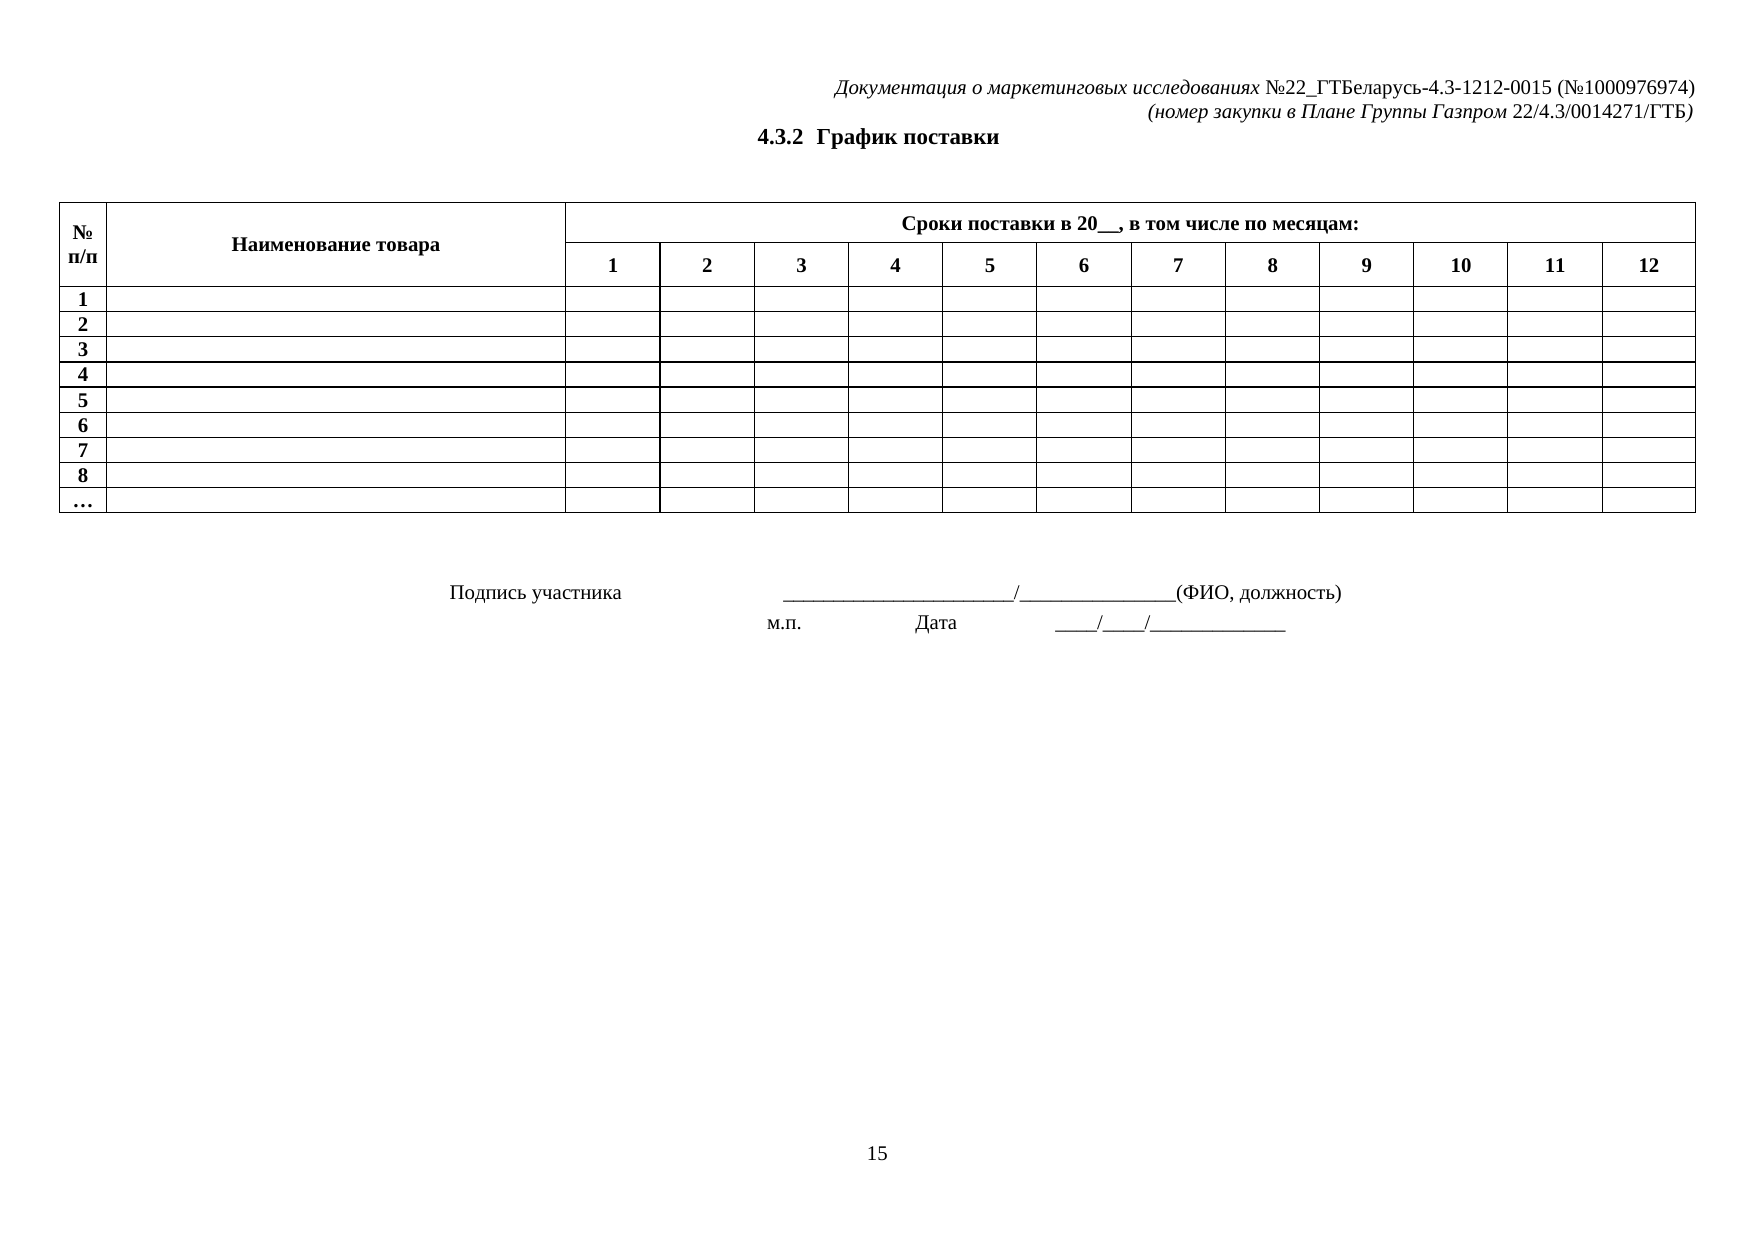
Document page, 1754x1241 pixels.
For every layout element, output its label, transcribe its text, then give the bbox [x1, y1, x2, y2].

table_cell [1132, 287, 1225, 311]
table_cell [1037, 488, 1131, 512]
table_cell 9 [1320, 243, 1413, 286]
table_cell [1226, 438, 1319, 462]
table_cell [1508, 463, 1602, 487]
table_cell [566, 287, 659, 311]
table_cell [1320, 388, 1413, 412]
table_cell [1037, 312, 1131, 336]
table_cell [1603, 488, 1695, 512]
table_cell 4 [849, 243, 942, 286]
table_cell [107, 388, 565, 412]
table_cell [849, 363, 942, 386]
text Подпись участника /_______________(ФИО, должность) [96, 580, 1695, 604]
table_cell [1414, 388, 1507, 412]
table_cell [1414, 337, 1507, 361]
table_cell 2 [60, 312, 106, 336]
table_cell [1226, 388, 1319, 412]
table_cell [849, 438, 942, 462]
table_cell [1414, 488, 1507, 512]
table_cell [1508, 388, 1602, 412]
table_cell [1037, 438, 1131, 462]
table_cell [1508, 413, 1602, 437]
table_cell [1037, 287, 1131, 311]
table_cell [661, 337, 754, 361]
table_cell [1414, 287, 1507, 311]
table_header № п/п [60, 203, 106, 286]
table_cell [943, 488, 1036, 512]
table_cell 5 [60, 388, 106, 412]
table_cell 6 [60, 413, 106, 437]
table_cell [107, 438, 565, 462]
table_cell [1508, 287, 1602, 311]
table_cell [849, 388, 942, 412]
table_cell [1037, 337, 1131, 361]
table_cell 2 [661, 243, 754, 286]
table_cell [1132, 488, 1225, 512]
table_cell [755, 312, 848, 336]
table_cell [755, 337, 848, 361]
table_header Сроки поставки в 20__, в том числе по месяцам: [566, 203, 1695, 242]
table_cell [1414, 413, 1507, 437]
table_cell [943, 363, 1036, 386]
table_cell 3 [60, 337, 106, 361]
table_cell 3 [755, 243, 848, 286]
table_cell [566, 363, 659, 386]
table_cell [943, 337, 1036, 361]
table_cell [1603, 463, 1695, 487]
table_cell [1603, 337, 1695, 361]
table_cell [1320, 488, 1413, 512]
table_cell [943, 287, 1036, 311]
table_cell [107, 413, 565, 437]
table_cell 4 [60, 363, 106, 386]
table_cell [1132, 312, 1225, 336]
table_cell [1508, 337, 1602, 361]
table_cell … [60, 488, 106, 512]
table_cell [1320, 312, 1413, 336]
table_cell [661, 312, 754, 336]
table_cell [1226, 287, 1319, 311]
table_cell [1226, 312, 1319, 336]
table_cell [1037, 413, 1131, 437]
table_cell [849, 488, 942, 512]
table_cell [943, 438, 1036, 462]
table_cell [1132, 463, 1225, 487]
table_cell [107, 488, 565, 512]
table_cell [1320, 287, 1413, 311]
table_cell [1603, 363, 1695, 386]
table_cell [107, 287, 565, 311]
table_cell [755, 438, 848, 462]
table_cell [849, 312, 942, 336]
table_cell [1508, 312, 1602, 336]
table_cell 5 [943, 243, 1036, 286]
table_cell 7 [1132, 243, 1225, 286]
table_cell [849, 337, 942, 361]
table_header Наименование товара [107, 203, 565, 286]
table_cell [1132, 388, 1225, 412]
table_cell [661, 488, 754, 512]
table_cell [755, 363, 848, 386]
table_cell [566, 388, 659, 412]
table_cell [566, 463, 659, 487]
table_cell [1132, 413, 1225, 437]
table_cell [661, 413, 754, 437]
table_cell 1 [60, 287, 106, 311]
table_cell [1508, 488, 1602, 512]
table_cell [1037, 388, 1131, 412]
list График поставки [59, 123, 1698, 149]
table_cell [566, 337, 659, 361]
table_cell [1320, 337, 1413, 361]
table_cell [1320, 413, 1413, 437]
table_cell [566, 413, 659, 437]
table_cell [1132, 363, 1225, 386]
table_cell [661, 287, 754, 311]
table_cell [1508, 438, 1602, 462]
table_cell [1320, 438, 1413, 462]
table_cell 11 [1508, 243, 1602, 286]
table_cell [1414, 463, 1507, 487]
table_cell [755, 413, 848, 437]
table_cell [1414, 363, 1507, 386]
table_cell 7 [60, 438, 106, 462]
table_cell 1 [566, 243, 659, 286]
table_cell [943, 463, 1036, 487]
table_cell [1603, 312, 1695, 336]
table_cell [1132, 337, 1225, 361]
table_cell [943, 413, 1036, 437]
table_cell [849, 287, 942, 311]
table_cell 8 [60, 463, 106, 487]
table_cell [1037, 363, 1131, 386]
table_cell [1226, 337, 1319, 361]
table_cell [1320, 363, 1413, 386]
table_cell [1226, 463, 1319, 487]
table_cell [755, 488, 848, 512]
table_cell [1508, 363, 1602, 386]
table_cell 8 [1226, 243, 1319, 286]
table_cell [1603, 438, 1695, 462]
table_cell [566, 438, 659, 462]
table_cell [1226, 413, 1319, 437]
table_cell [943, 388, 1036, 412]
text м.п. Дата ____/____/_____________ [326, 610, 1695, 634]
table_cell [107, 312, 565, 336]
table_cell [1414, 438, 1507, 462]
table_cell [566, 312, 659, 336]
table_cell [1132, 438, 1225, 462]
table_cell [1226, 488, 1319, 512]
table_cell [566, 488, 659, 512]
table_cell [107, 463, 565, 487]
table_cell [1037, 463, 1131, 487]
table_cell [849, 413, 942, 437]
table_cell [1603, 413, 1695, 437]
table_cell [1226, 363, 1319, 386]
table_cell [661, 388, 754, 412]
table_cell [1414, 312, 1507, 336]
table_cell [107, 337, 565, 361]
table_cell [755, 463, 848, 487]
table_cell [1603, 388, 1695, 412]
table_cell 12 [1603, 243, 1695, 286]
table_cell [107, 363, 565, 386]
table_cell [661, 463, 754, 487]
table_cell [1320, 463, 1413, 487]
table_cell [1603, 287, 1695, 311]
table_cell [661, 363, 754, 386]
table_cell 10 [1414, 243, 1507, 286]
table_cell 6 [1037, 243, 1131, 286]
table_cell [755, 287, 848, 311]
table_cell [943, 312, 1036, 336]
table_cell [849, 463, 942, 487]
table_cell [661, 438, 754, 462]
table_cell [755, 388, 848, 412]
